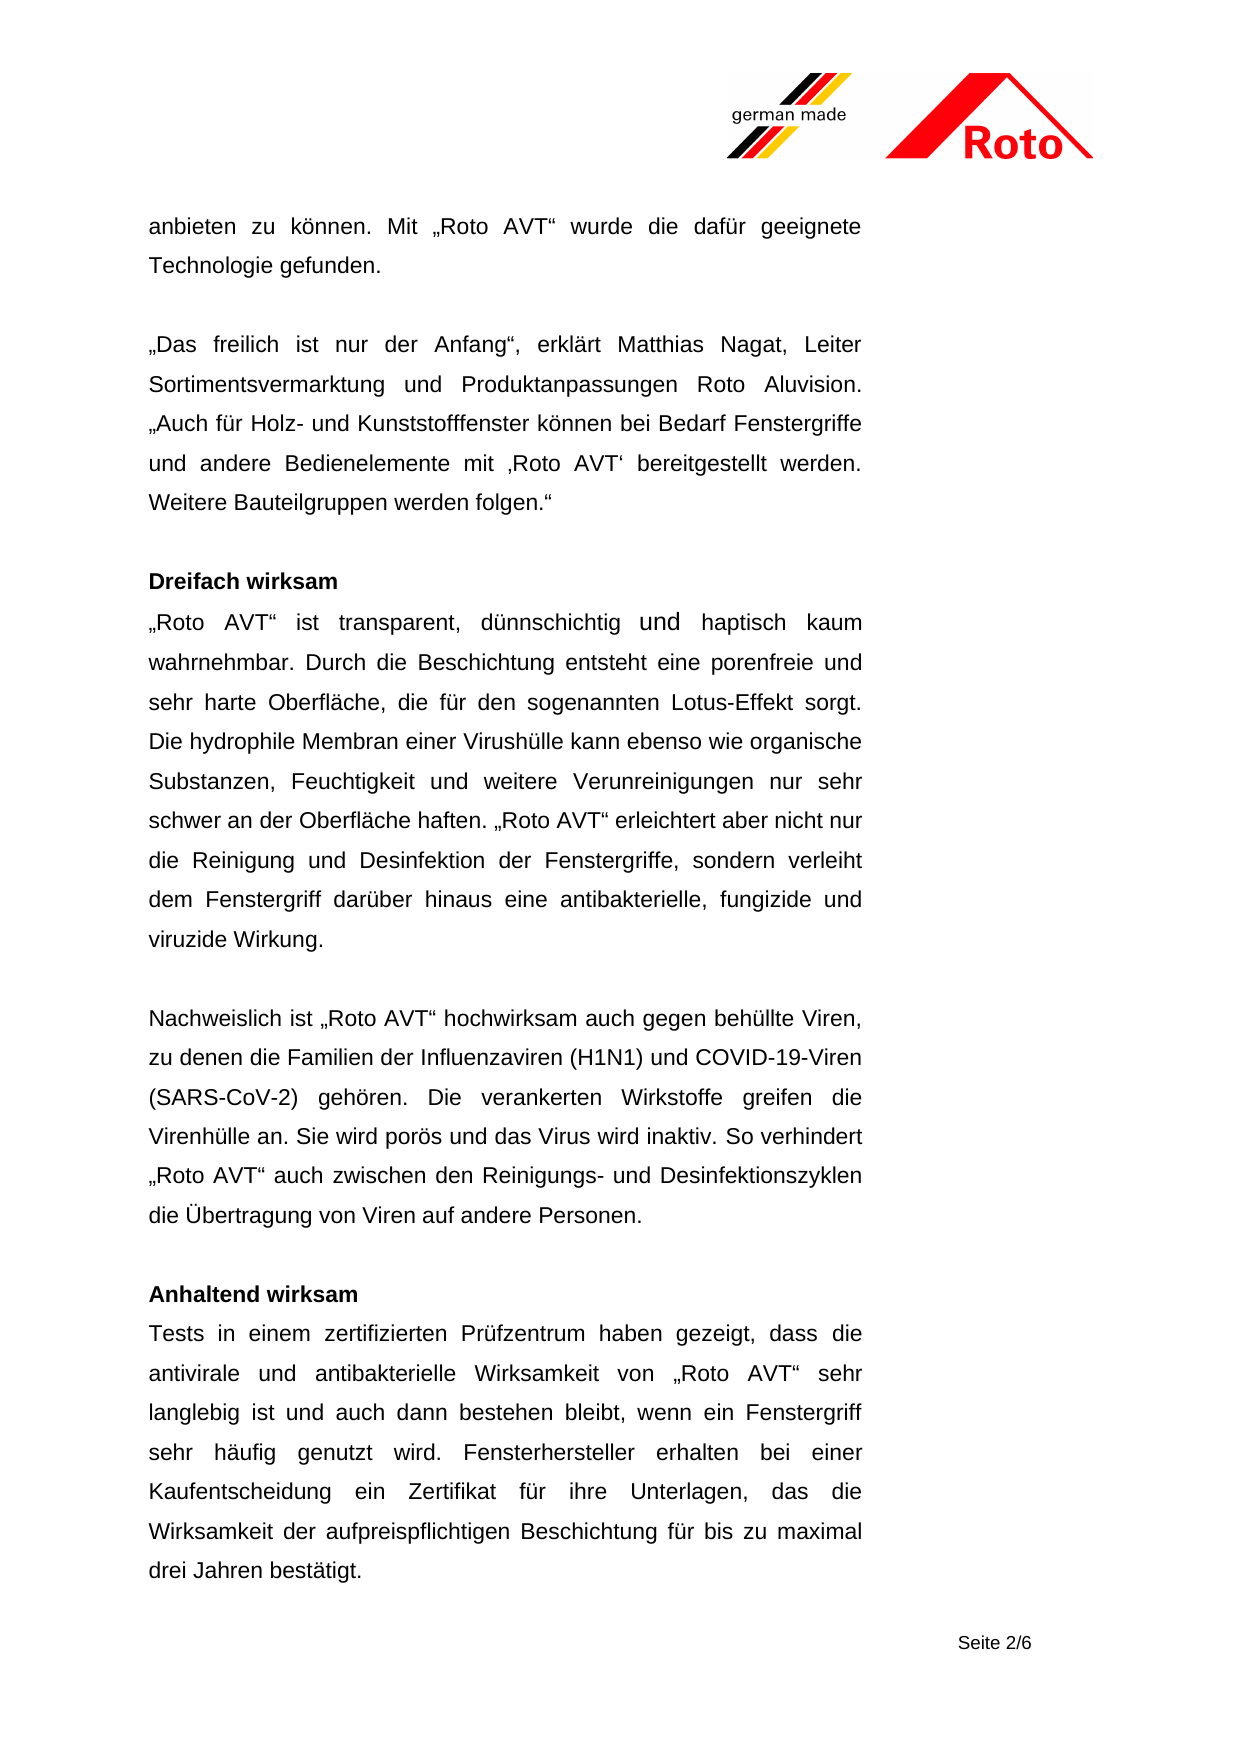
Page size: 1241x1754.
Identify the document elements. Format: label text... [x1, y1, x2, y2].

picture [726, 73, 1094, 159]
text Nachweislich ist „Roto AVT“ hochwirksam auch gegen behüllte Viren, zu denen die Familien der Influenzaviren (H1N1) und COVID-19-Viren (SARS-CoV-2) gehören. Die verankerten Wirkstoffe greifen die Virenhülle an. Sie wird porös und das Virus wird inaktiv. So verhindert „Roto AVT“ auch zwischen den Reinigungs- und Desinfektionszyklen die Übertragung von Viren auf andere Personen. [148, 1004, 862, 1228]
text Dreifach wirksam [148, 568, 862, 594]
text „Roto AVT“ ist transparent, dünnschichtig und haptisch kaum wahrnehmbar. Durch die Beschichtung entsteht eine porenfreie und sehr harte Oberfläche, die für den sogenannten Lotus-Effekt sorgt. Die hydrophile Membran einer Virushülle kann ebenso wie organische Substanzen, Feuchtigkeit und weitere Verunreinigungen nur sehr schwer an der Oberfläche haften. „Roto AVT“ erleichtert aber nicht nur die Reinigung und Desinfektion der Fenstergriffe, sondern verleiht dem Fenstergriff darüber hinaus eine antibakterielle, fungizide und viruzide Wirkung. [148, 607, 862, 952]
text Anhaltend wirksam [148, 1281, 862, 1307]
text „Das freilich ist nur der Anfang“, erklärt Matthias Nagat, Leiter Sortimentsvermarktung und Produktanpassungen Roto Aluvision. „Auch für Holz- und Kunststofffenster können bei Bedarf Fenstergriffe und andere Bedienelemente mit ‚Roto AVT‘ bereitgestellt werden. Weitere Bauteilgruppen werden folgen.“ [148, 331, 862, 515]
text Tests in einem zertifizierten Prüfzentrum haben gezeigt, dass die antivirale und antibakterielle Wirksamkeit von „Roto AVT“ sehr langlebig ist und auch dann bestehen bleibt, wenn ein Fenstergriff sehr häufig genutzt wird. Fensterhersteller erhalten bei einer Kaufentscheidung ein Zertifikat für ihre Unterlagen, das die Wirksamkeit der aufpreispflichtigen Beschichtung für bis zu maximal drei Jahren bestätigt. [148, 1320, 862, 1584]
